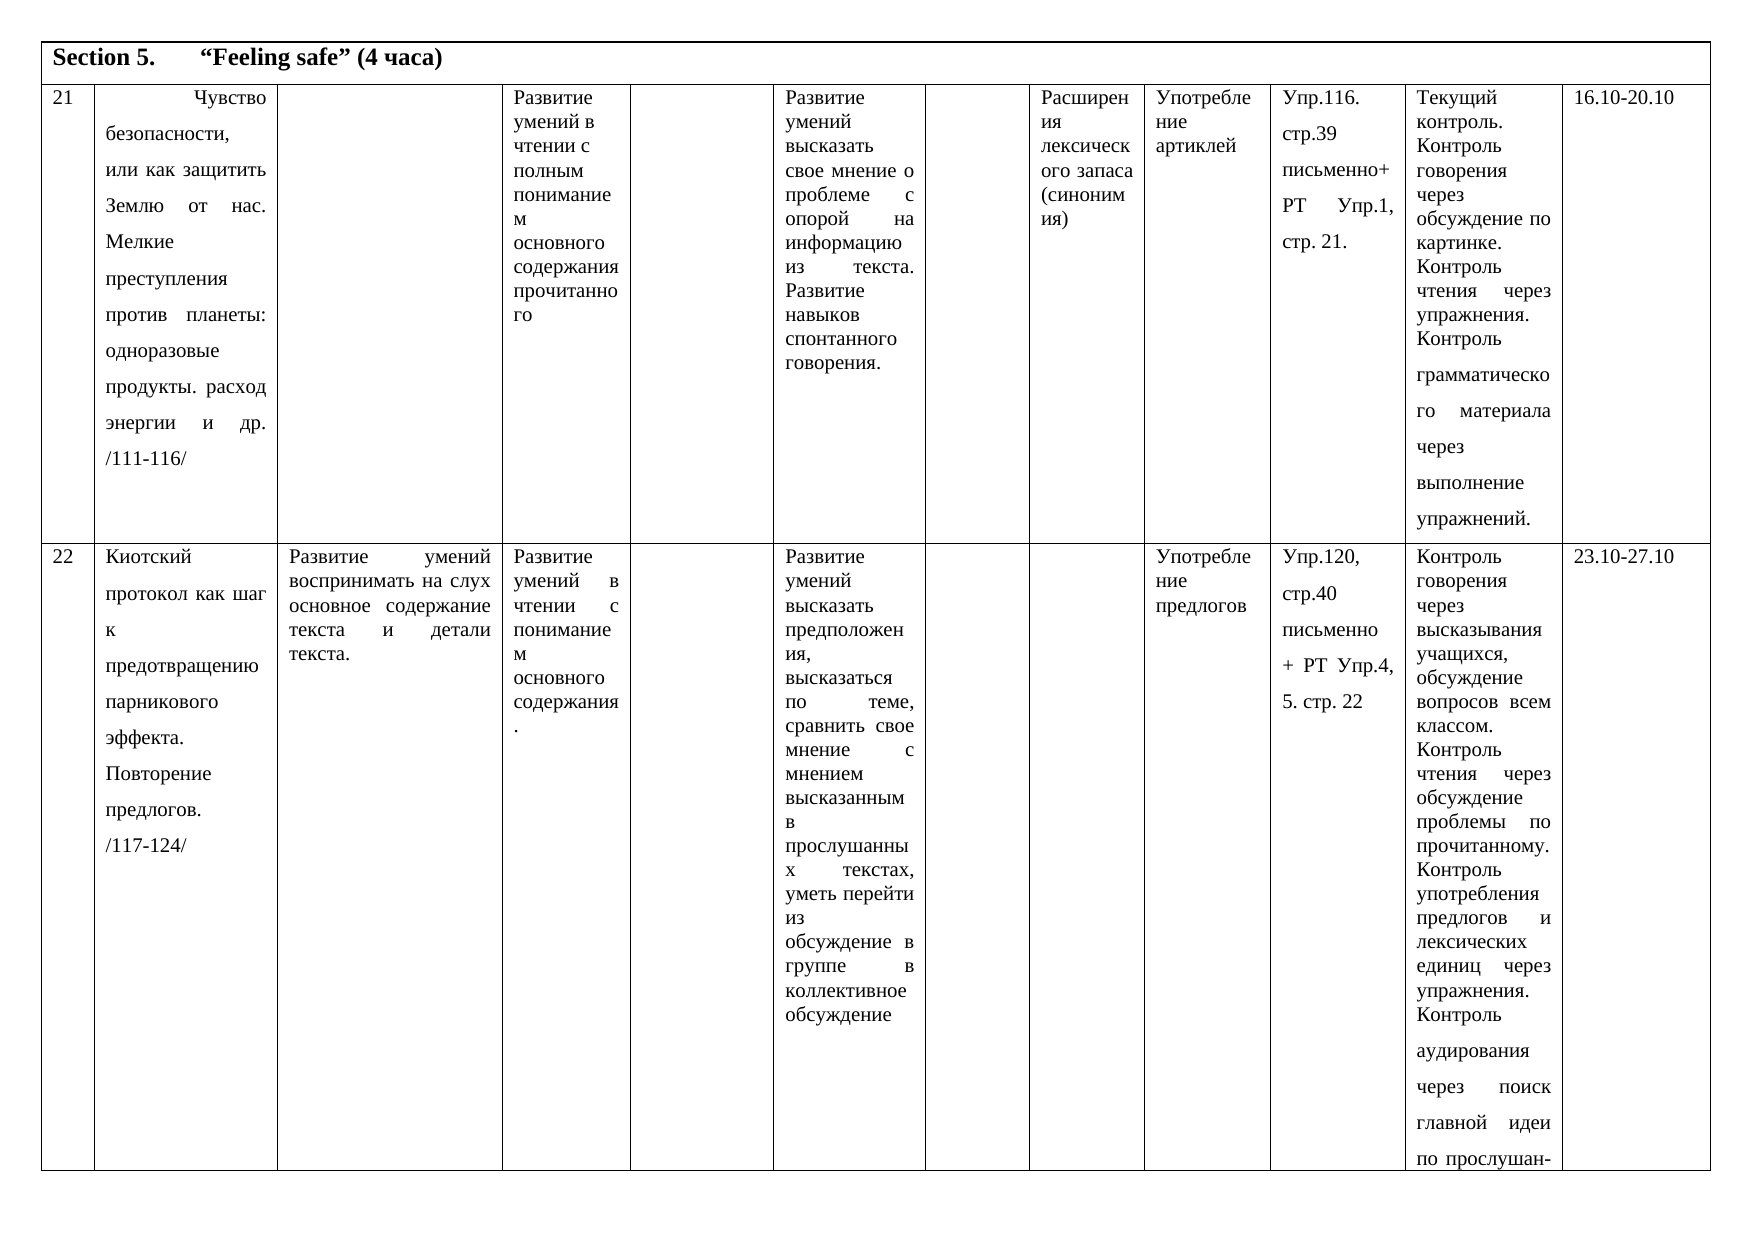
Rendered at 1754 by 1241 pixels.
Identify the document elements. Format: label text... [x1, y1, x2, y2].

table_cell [1406, 544, 1562, 1170]
table_cell 22 [42, 544, 94, 1170]
table_cell 23.10-27.10 [1563, 544, 1710, 1170]
table_cell 16.10-20.10 [1563, 85, 1710, 543]
table_cell [278, 85, 502, 543]
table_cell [503, 544, 630, 1170]
table_cell [1030, 544, 1144, 1170]
table_cell [631, 85, 773, 543]
table_cell [631, 544, 773, 1170]
table_cell Развитие умений высказать свое мнение о проблеме с опорой на информацию из текста. Развитие навыков спонтанного говорения. [774, 85, 925, 543]
table_cell Упр.116. стр.39 письменно+РТ Упр.1, стр. 21. [1271, 85, 1405, 543]
table_cell [926, 544, 1029, 1170]
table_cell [1271, 544, 1405, 1170]
table_cell Текущий контроль. Контроль говорения через обсуждение по картинке. Контроль чтения через упражнения. Контроль грамматического материала через выполнение упражнений. [1406, 85, 1562, 543]
table_cell 21 [42, 85, 94, 543]
table_cell Развитие умений в чтении с полным пониманием основного содержания прочитанного [503, 85, 630, 543]
table_cell [926, 85, 1029, 543]
table_cell Section 5. “Feeling safe” (4 часа) [42, 43, 1710, 84]
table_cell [774, 544, 925, 1170]
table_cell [95, 544, 277, 1170]
table_cell Расширения лексического запаса (синонимия) [1030, 85, 1144, 543]
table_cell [1145, 544, 1270, 1170]
table_cell Чувство безопасности, или как защитить Землю от нас. Мелкие преступления против планеты: одноразовые продукты. расход энергии и др. /111-116/ [95, 85, 277, 543]
table_cell Употребление артиклей [1145, 85, 1270, 543]
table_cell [278, 544, 502, 1170]
